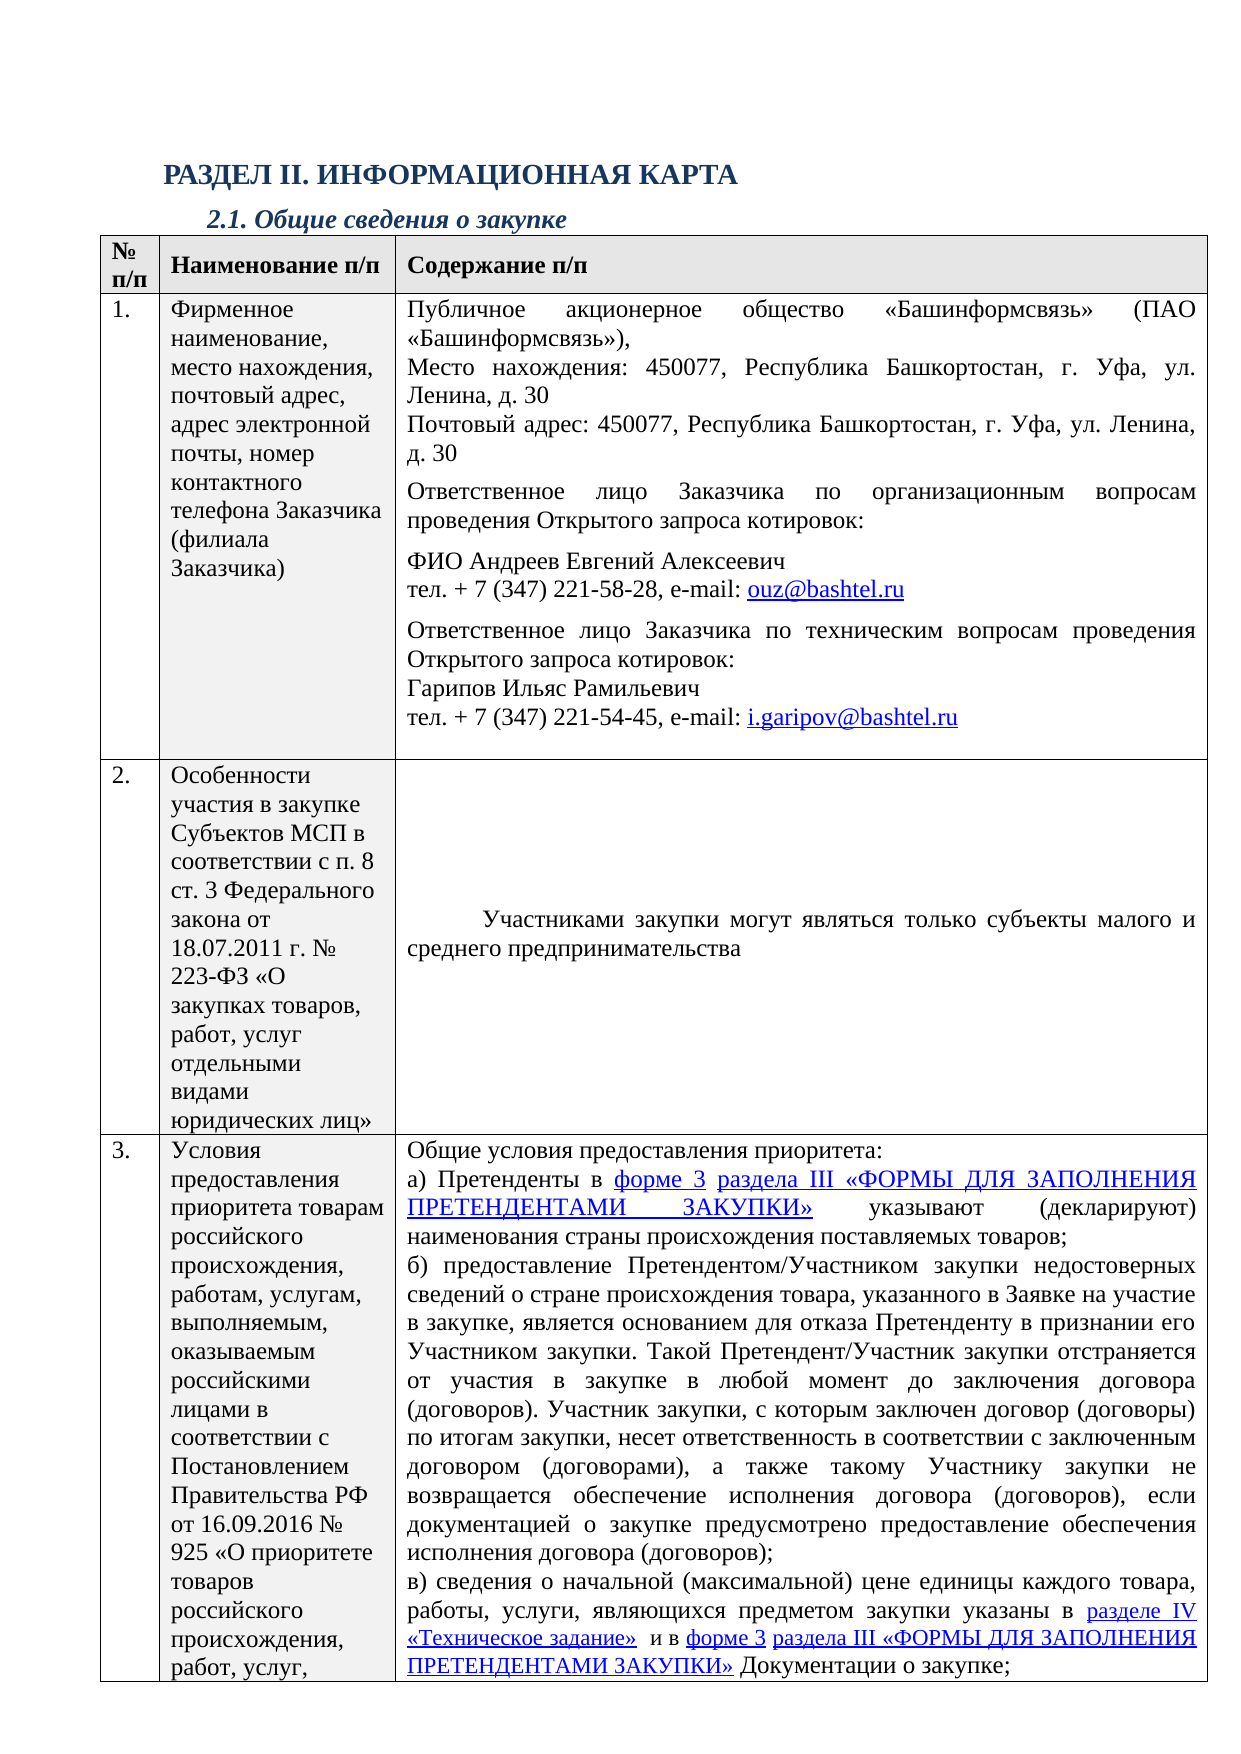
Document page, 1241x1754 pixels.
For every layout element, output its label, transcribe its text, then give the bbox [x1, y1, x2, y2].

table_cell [160, 1135, 395, 1681]
subtitle 2.1. Общие сведения о закупке [207, 203, 1181, 235]
table_cell [101, 1135, 159, 1681]
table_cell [396, 1135, 1207, 1681]
table_header Наименование п/п [160, 236, 395, 293]
table_cell Особенности участия в закупке Субъектов МСП в соответствии с п. 8 ст. 3 Федерального закона от 18.07.2011 г. № 223-ФЗ «О закупках товаров, работ, услуг отдельными видами юридических лиц» [160, 760, 395, 1134]
table_header № п/п [101, 236, 159, 293]
table_cell [101, 760, 159, 1134]
table_cell Публичное акционерное общество «Башинформсвязь» (ПАО «Башинформсвязь»), Место нахождения: 450077, Республика Башкортостан, г. Уфа, ул. Ленина, д. 30 Почтовый адрес: 450077, Республика Башкортостан, г. Уфа, ул. Ленина, д. 30 Ответственное лицо Заказчика по организационным вопросам проведения Открытого запроса котировок: ФИО Андреев Евгений Алексеевич тел. + 7 (347) 221-58-28, e-mail: ouz@bashtel.ru Ответственное лицо Заказчика по техническим вопросам проведения Открытого запроса котировок: Гарипов Ильяс Рамильевич тел. + 7 (347) 221-54-45, e-mail: i.garipov@bashtel.ru [396, 294, 1207, 759]
subtitle РАЗДЕЛ II. ИНФОРМАЦИОННАЯ КАРТА [163, 157, 1181, 191]
table_cell Фирменное наименование, место нахождения, почтовый адрес, адрес электронной почты, номер контактного телефона Заказчика (филиала Заказчика) [160, 294, 395, 759]
table_cell Участниками закупки могут являться только субъекты малого и среднего предпринимательства [396, 760, 1207, 1134]
table_cell [101, 294, 159, 759]
table_header Содержание п/п [396, 236, 1207, 293]
